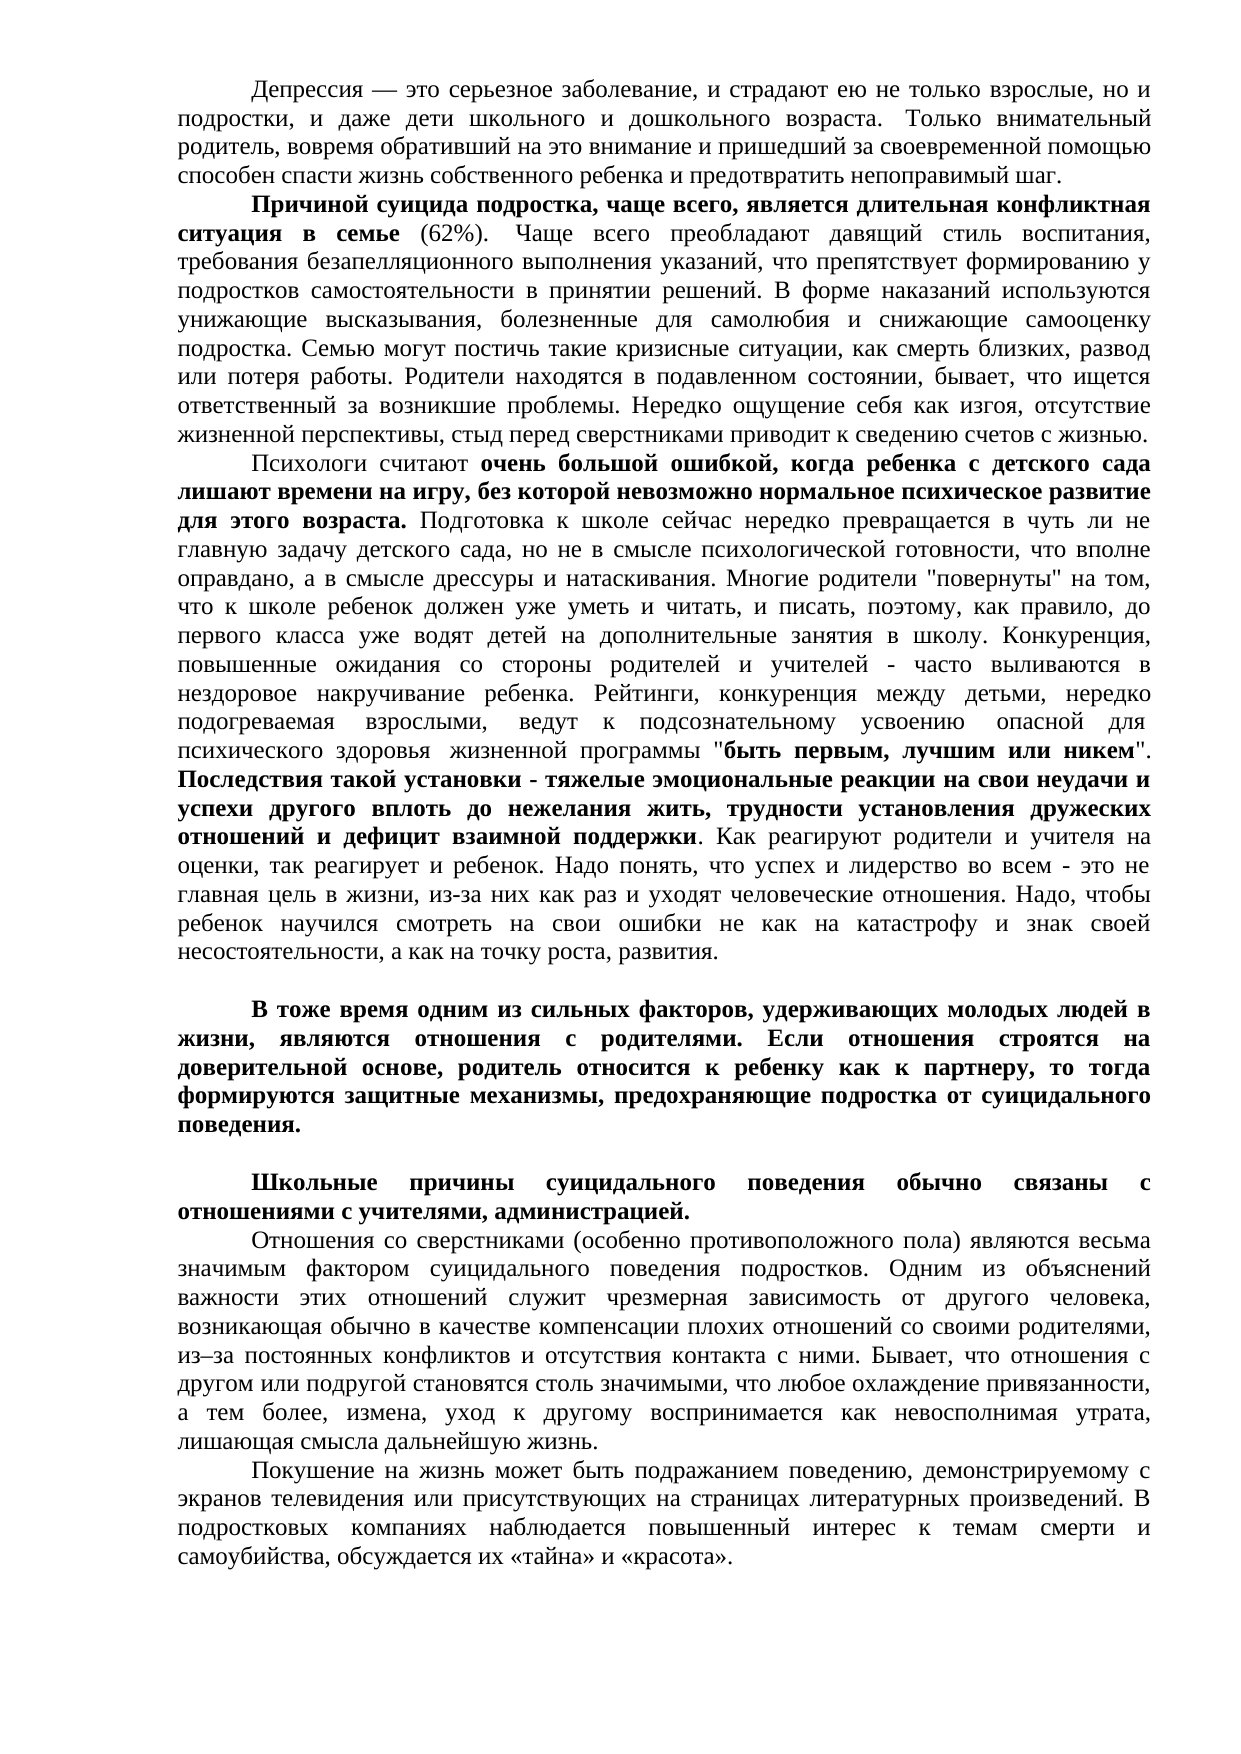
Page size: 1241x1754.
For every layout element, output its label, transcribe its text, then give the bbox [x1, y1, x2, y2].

text Причиной суицида подростка, чаще всего, является длительная конфликтная ситуация в семье (62%). Чаще всего преобладают давящий стиль воспитания, требования безапелляционного выполнения указаний, что препятствует формированию у подростков самостоятельности в принятии решений. В форме наказаний используются унижающие высказывания, болезненные для самолюбия и снижающие самооценку подростка. Семью могут постичь такие кризисные ситуации, как смерть близких, развод или потеря работы. Родители находятся в подавленном состоянии, бывает, что ищется ответственный за возникшие проблемы. Нередко ощущение себя как изгоя, отсутствие жизненной перспективы, стыд перед сверстниками приводит к сведению счетов с жизнью. [177, 189, 1152, 448]
text Покушение на жизнь может быть подражанием поведению, демонстрируемому с экранов телевидения или присутствующих на страницах литературных произведений. В подростковых компаниях наблюдается повышенный интерес к темам смерти и самоубийства, обсуждается их «тайна» и «красота». [177, 1455, 1152, 1570]
text Отношения со сверстниками (особенно противоположного пола) являются весьма значимым фактором суицидального поведения подростков. Одним из объяснений важности этих отношений служит чрезмерная зависимость от другого человека, возникающая обычно в качестве компенсации плохих отношений со своими родителями, из–за постоянных конфликтов и отсутствия контакта с ними. Бывает, что отношения с другом или подругой становятся столь значимыми, что любое охлаждение привязанности, а тем более, измена, уход к другому воспринимается как невосполнимая утрата, лишающая смысла дальнейшую жизнь. [177, 1225, 1152, 1455]
text Школьные причины суицидального поведения обычно связаны с отношениями с учителями, администрацией. [177, 1167, 1152, 1225]
text Психологи считают очень большой ошибкой, когда ребенка с детского сада лишают времени на игру, без которой невозможно нормальное психическое развитие для этого возраста. Подготовка к школе сейчас нередко превращается в чуть ли не главную задачу детского сада, но не в смысле психологической готовности, что вполне оправдано, а в смысле дрессуры и натаскивания. Многие родители "повернуты" на том, что к школе ребенок должен уже уметь и читать, и писать, поэтому, как правило, до первого класса уже водят детей на дополнительные занятия в школу. Конкуренция, повышенные ожидания со стороны родителей и учителей - часто выливаются в нездоровое накручивание ребенка. Рейтинги, конкуренция между детьми, нередко подогреваемая взрослыми, ведут к подсознательному усвоению опасной для психического здоровья жизненной программы "быть первым, лучшим или никем". Последствия такой установки - тяжелые эмоциональные реакции на свои неудачи и успехи другого вплоть до нежелания жить, трудности установления дружеских отношений и дефицит взаимной поддержки. Как реагируют родители и учителя на оценки, так реагирует и ребенок. Надо понять, что успех и лидерство во всем - это не главная цель в жизни, из-за них как раз и уходят человеческие отношения. Надо, чтобы ребенок научился смотреть на свои ошибки не как на катастрофу и знак своей несостоятельности, а как на точку роста, развития. [177, 448, 1152, 965]
text В тоже время одним из сильных факторов, удерживающих молодых людей в жизни, являются отношения с родителями. Если отношения строятся на доверительной основе, родитель относится к ребенку как к партнеру, то тогда формируются защитные механизмы, предохраняющие подростка от суицидального поведения. [177, 994, 1152, 1138]
text Депрессия — это серьезное заболевание, и страдают ею не только взрослые, но и подростки, и даже дети школьного и дошкольного возраста. Только внимательный родитель, вовремя обративший на это внимание и пришедший за своевременной помощью способен спасти жизнь собственного ребенка и предотвратить непоправимый шаг. [177, 74, 1152, 189]
